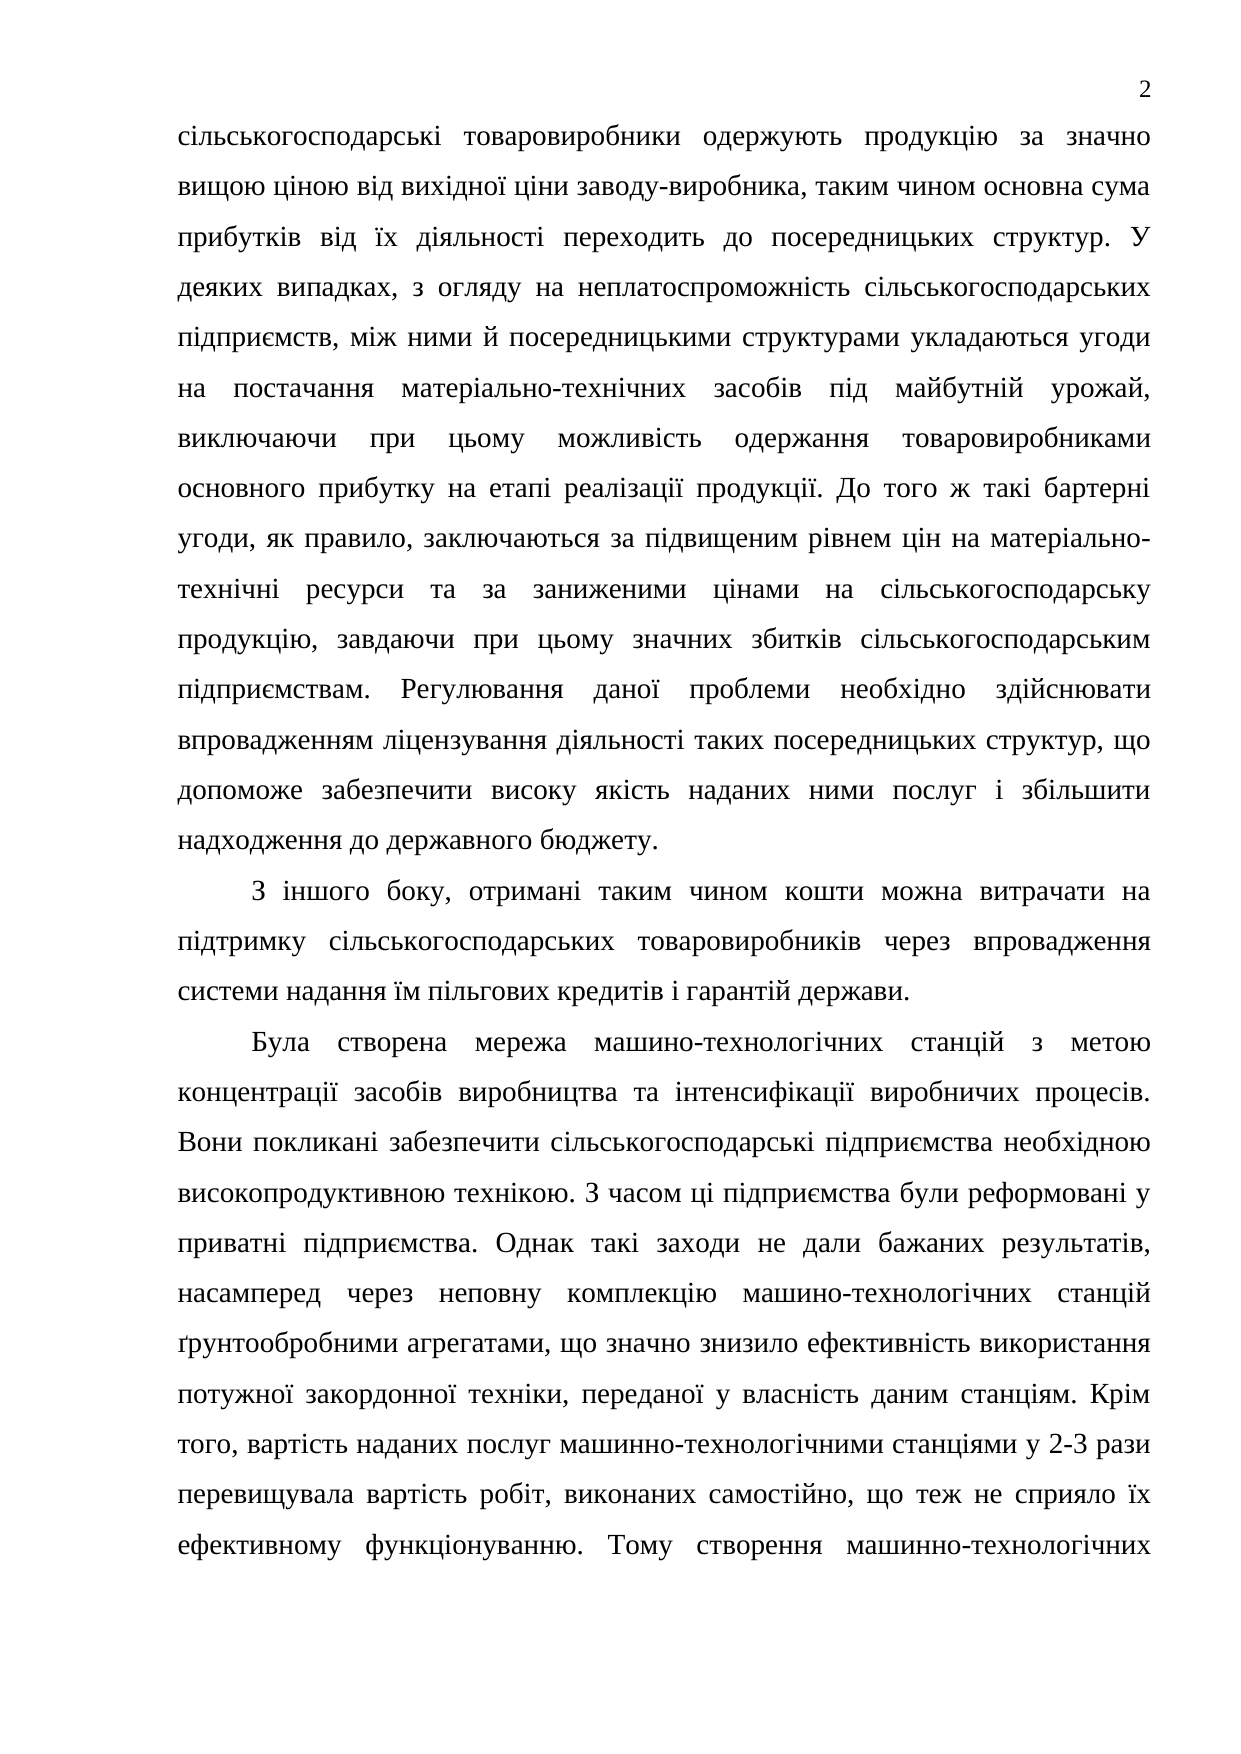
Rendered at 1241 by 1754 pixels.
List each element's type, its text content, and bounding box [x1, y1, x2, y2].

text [177, 118, 1152, 856]
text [177, 1024, 1152, 1560]
text З іншого боку, отримані таким чином кошти можна витрачати на підтримку сільськогосподарських товаровиробників через впровадження системи надання їм пільгових кредитів і гарантій держави. [177, 873, 1152, 1007]
